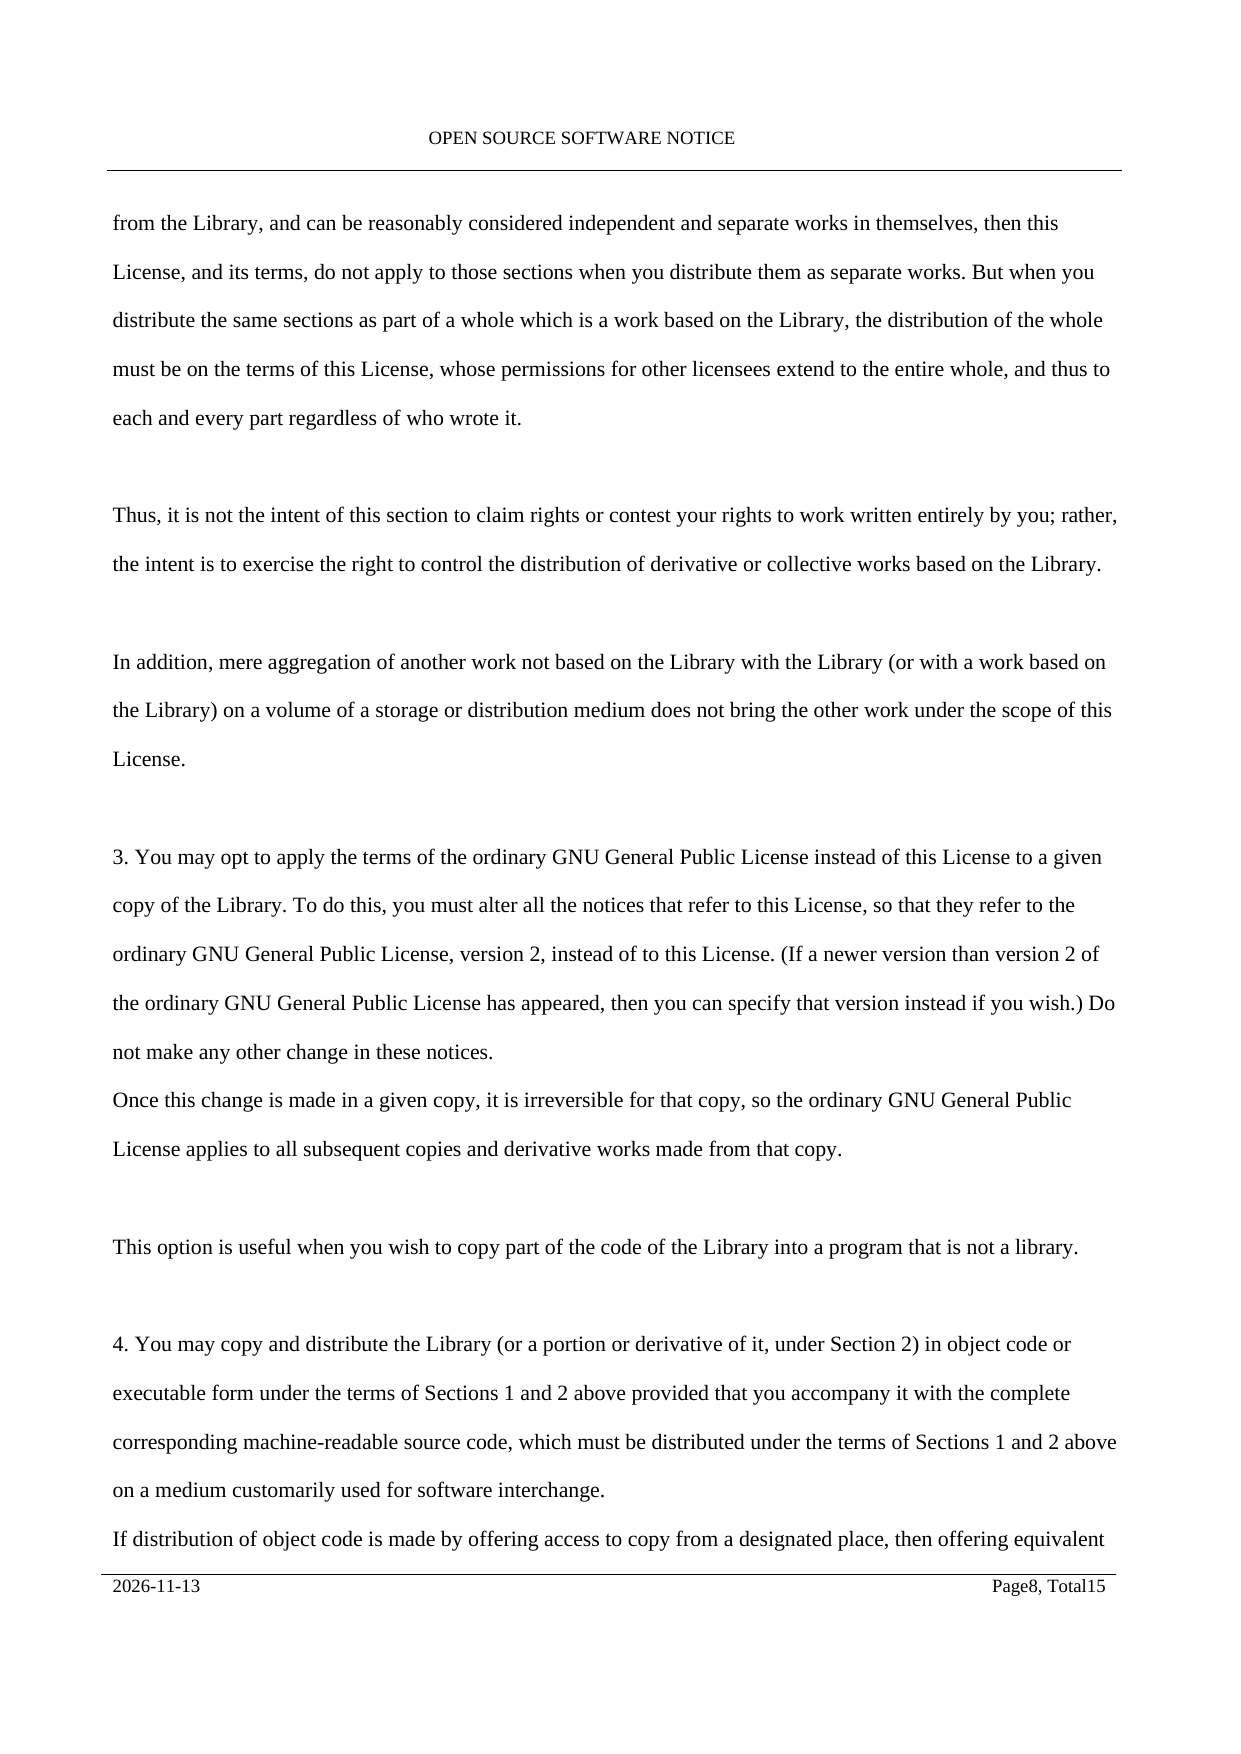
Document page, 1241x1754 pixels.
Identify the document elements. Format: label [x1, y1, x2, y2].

text [112, 206, 1128, 1555]
